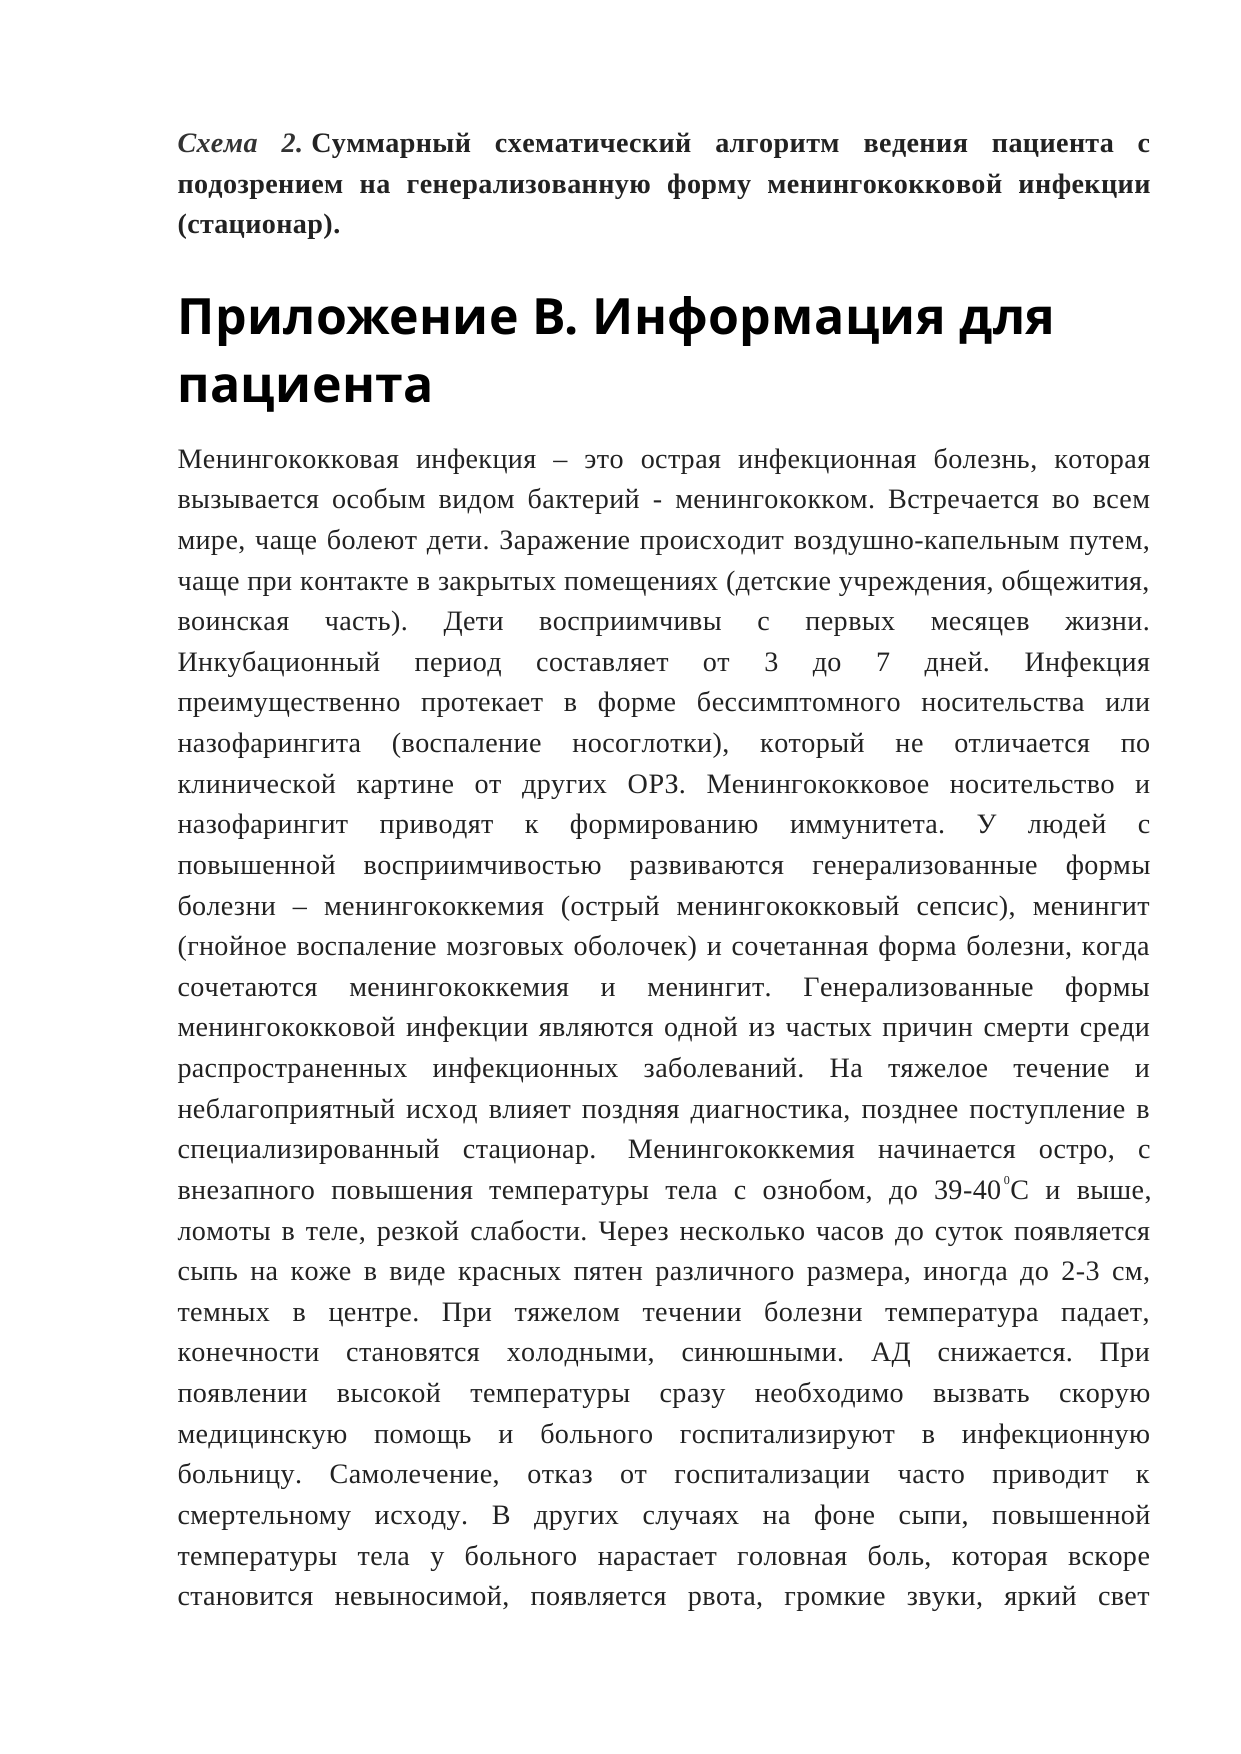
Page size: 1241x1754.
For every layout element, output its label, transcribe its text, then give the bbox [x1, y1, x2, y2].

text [177, 433, 1152, 1612]
text Приложение В. Информация для пациента [177, 281, 1152, 417]
text Схема 2. Суммарный схематический алгоритм ведения пациента с подозрением на генерализованную форму менингококковой инфекции (стационар). [177, 118, 1152, 240]
